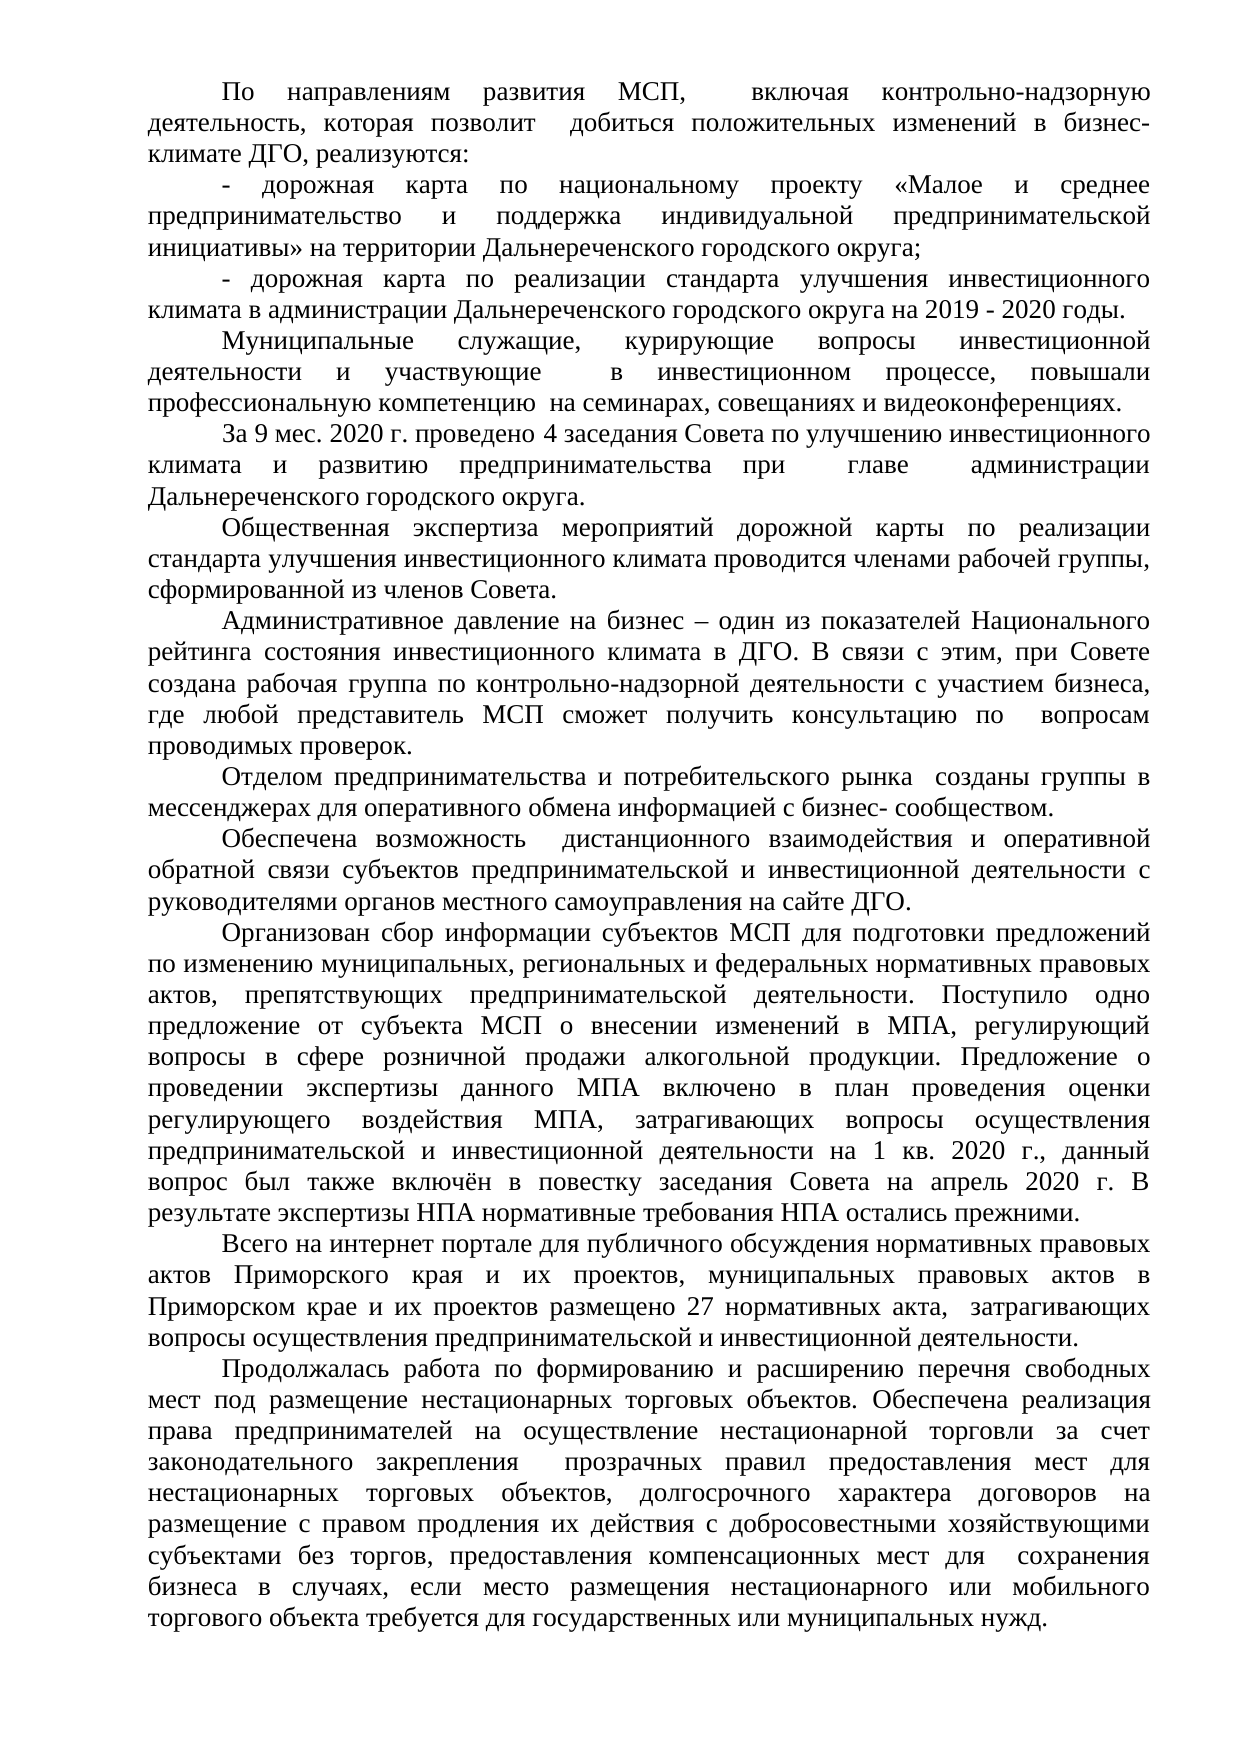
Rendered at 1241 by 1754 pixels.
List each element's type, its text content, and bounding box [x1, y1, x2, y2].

text - дорожная карта по реализации стандарта улучшения инвестиционного климата в администрации Дальнереченского городского округа на 2019 - 2020 годы. [148, 262, 1152, 324]
text Общественная экспертиза мероприятий дорожной карты по реализации стандарта улучшения инвестиционного климата проводится членами рабочей группы, сформированной из членов Совета. [148, 511, 1152, 604]
text Муниципальные служащие, курирующие вопросы инвестиционной деятельности и участвующие в инвестиционном процессе, повышали профессиональную компетенцию на семинарах, совещаниях и видеоконференциях. [148, 324, 1152, 417]
text Обеспечена возможность дистанционного взаимодействия и оперативной обратной связи субъектов предпринимательской и инвестиционной деятельности с руководителями органов местного самоуправления на сайте ДГО. [148, 822, 1152, 916]
text Продолжалась работа по формированию и расширению перечня свободных мест под размещение нестационарных торговых объектов. Обеспечена реализация права предпринимателей на осуществление нестационарной торговли за счет законодательного закрепления прозрачных правил предоставления мест для нестационарных торговых объектов, долгосрочного характера договоров на размещение с правом продления их действия с добросовестными хозяйствующими субъектами без торгов, предоставления компенсационных мест для сохранения бизнеса в случаях, если место размещения нестационарного или мобильного торгового объекта требуется для государственных или муниципальных нужд. [148, 1352, 1152, 1632]
text Организован сбор информации субъектов МСП для подготовки предложений по изменению муниципальных, региональных и федеральных нормативных правовых актов, препятствующих предпринимательской деятельности. Поступило одно предложение от субъекта МСП о внесении изменений в МПА, регулирующий вопросы в сфере розничной продажи алкогольной продукции. Предложение о проведении экспертизы данного МПА включено в план проведения оценки регулирующего воздействия МПА, затрагивающих вопросы осуществления предпринимательской и инвестиционной деятельности на 1 кв. ., данный вопрос был также включён в повестку заседания Совета на апрель . В результате экспертизы НПА нормативные требования НПА остались прежними. [148, 916, 1152, 1227]
text Административное давление на бизнес – один из показателей Национального рейтинга состояния инвестиционного климата в ДГО. В связи с этим, при Совете создана рабочая группа по контрольно-надзорной деятельности с участием бизнеса, где любой представитель МСП сможет получить консультацию по вопросам проводимых проверок. [148, 604, 1152, 760]
text За 9 мес. . проведено 4 заседания Совета по улучшению инвестиционного климата и развитию предпринимательства при главе администрации Дальнереченского городского округа. [148, 417, 1152, 511]
text Отделом предпринимательства и потребительского рынка созданы группы в мессенджерах для оперативного обмена информацией с бизнес- сообществом. [148, 760, 1152, 822]
text - дорожная карта по национальному проекту «Малое и среднее предпринимательство и поддержка индивидуальной предпринимательской инициативы» на территории Дальнереченского городского округа; [148, 168, 1152, 262]
text Всего на интернет портале для публичного обсуждения нормативных правовых актов Приморского края и их проектов, муниципальных правовых актов в Приморском крае и их проектов размещено 27 нормативных акта, затрагивающих вопросы осуществления предпринимательской и инвестиционной деятельности. [148, 1227, 1152, 1352]
text По направлениям развития МСП, включая контрольно-надзорную деятельность, которая позволит добиться положительных изменений в бизнес-климате ДГО, реализуются: [148, 75, 1152, 168]
